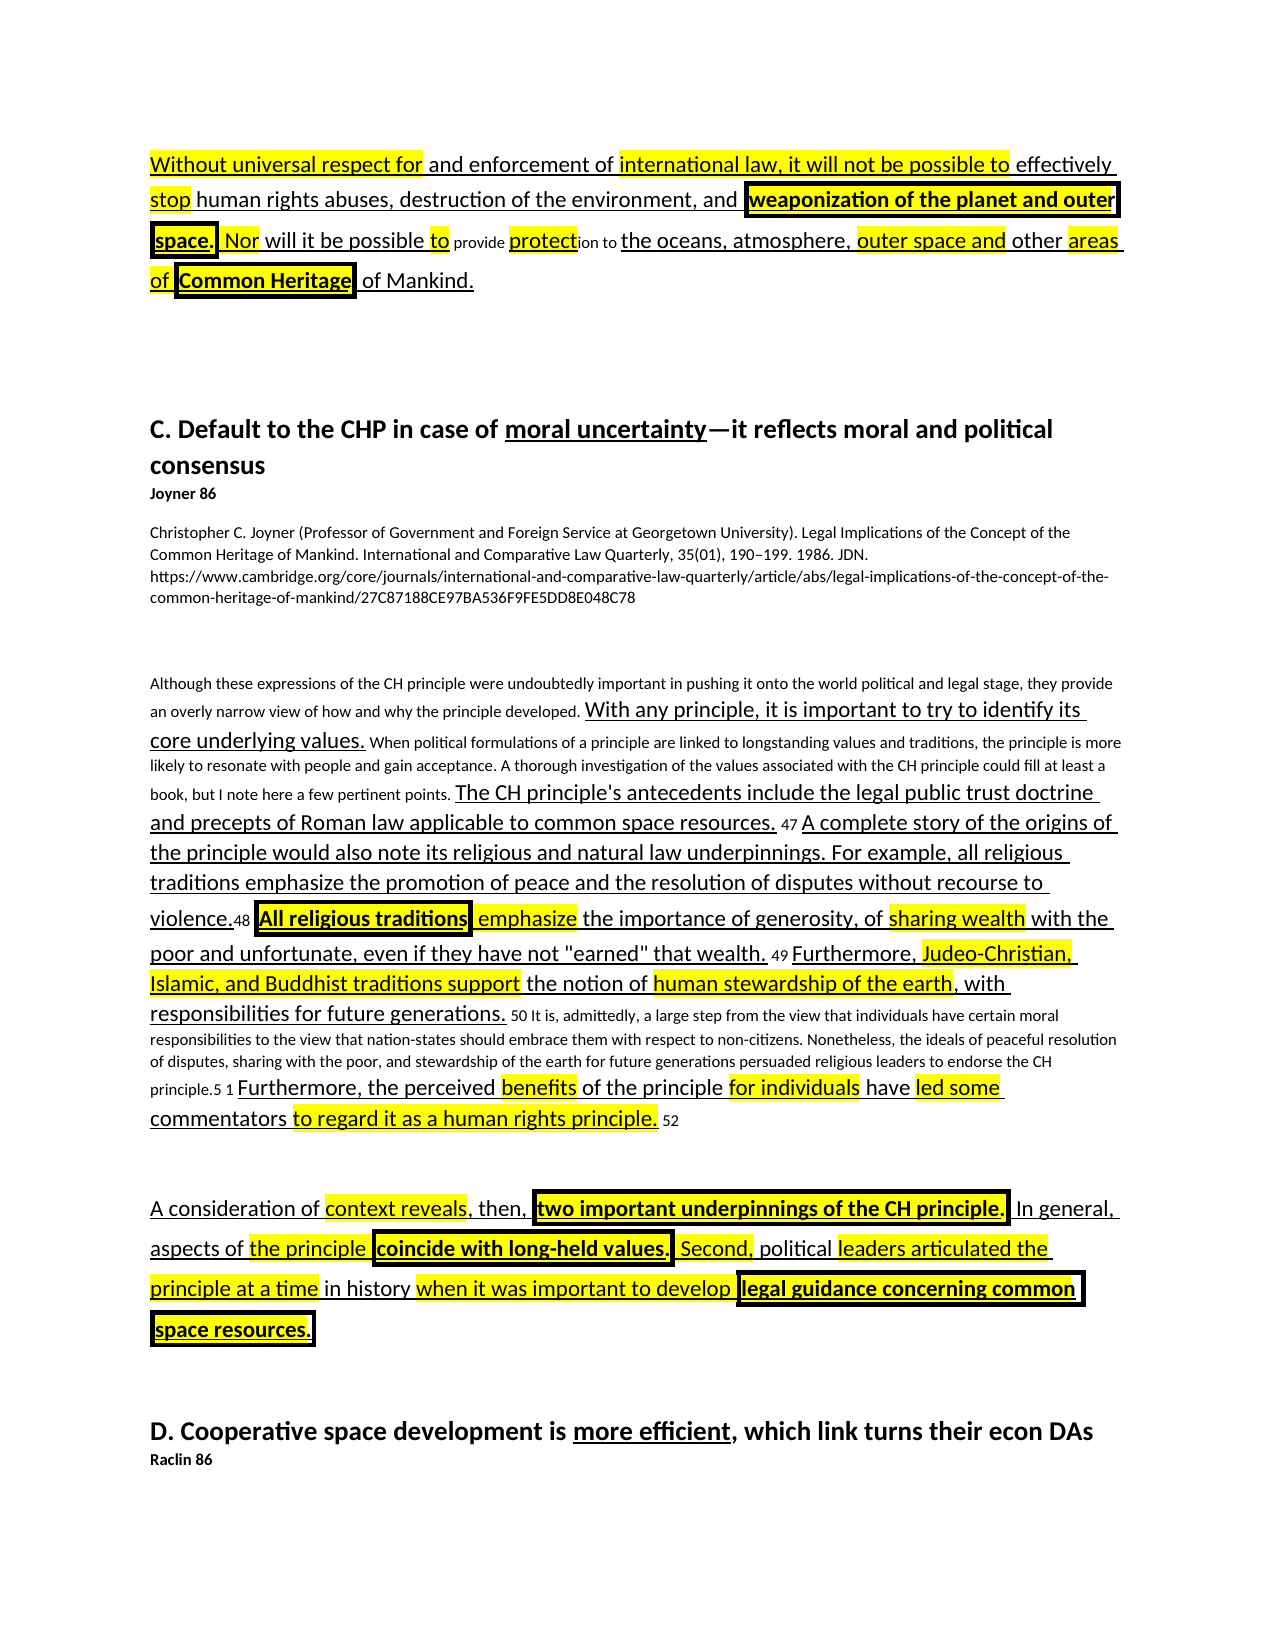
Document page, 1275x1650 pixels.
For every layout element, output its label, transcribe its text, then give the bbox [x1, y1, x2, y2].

subtitle D. Cooperative space development is more efficient, which link turns their econ DAs [150, 1414, 1125, 1447]
text Raclin 86 [150, 1449, 1125, 1470]
text Joyner 86 [150, 483, 1125, 504]
text A consideration of context reveals, then, two important underpinnings of the CH principle. In general, aspects of the principle coincide with long-held values. Second, political leaders articulated the principle at a time in history when it was important to develop legal guidance concerning common space resources. [150, 1189, 1125, 1347]
text Christopher C. Joyner (Professor of Government and Foreign Service at Georgetown University). Legal Implications of the Concept of the Common Heritage of Mankind. International and Comparative Law Quarterly, 35(01), 190–199. 1986. JDN. https://www.cambridge.org/core/journals/international-and-comparative-law-quarterly/article/abs/legal-implications-of-the-concept-of-the-common-heritage-of-mankind/27C87188CE97BA536F9FE5DD8E048C78 [150, 522, 1125, 608]
text Although these expressions of the CH principle were undoubtedly important in pushing it onto the world political and legal stage, they provide an overly narrow view of how and why the principle developed. With any principle, it is important to try to identify its core underlying values. When political formulations of a principle are linked to longstanding values and traditions, the principle is more likely to resonate with people and gain acceptance. A thorough investigation of the values associated with the CH principle could fill at least a book, but I note here a few pertinent points. The CH principle's antecedents include the legal public trust doctrine and precepts of Roman law applicable to common space resources. 47 A complete story of the origins of the principle would also note its religious and natural law underpinnings. For example, all religious traditions emphasize the promotion of peace and the resolution of disputes without recourse to violence.48 All religious traditions emphasize the importance of generosity, of sharing wealth with the poor and unfortunate, even if they have not "earned" that wealth. 49 Furthermore, Judeo-Christian, Islamic, and Buddhist traditions support the notion of human stewardship of the earth, with responsibilities for future generations. 50 It is, admittedly, a large step from the view that individuals have certain moral responsibilities to the view that nation-states should embrace them with respect to non-citizens. Nonetheless, the ideals of peaceful resolution of disputes, sharing with the poor, and stewardship of the earth for future generations persuaded religious leaders to endorse the CH principle.5 1 Furthermore, the perceived benefits of the principle for individuals have led some commentators to regard it as a human rights principle. 52 [150, 673, 1125, 1132]
text Without universal respect for and enforcement of international law, it will not be possible to effectively stop human rights abuses, destruction of the environment, and weaponization of the planet and outer space. Nor will it be possible to provide protection to the oceans, atmosphere, outer space and other areas of Common Heritage of Mankind. [150, 150, 1125, 299]
subtitle C. Default to the CHP in case of moral uncertainty—it reflects moral and political consensus [150, 412, 1125, 481]
